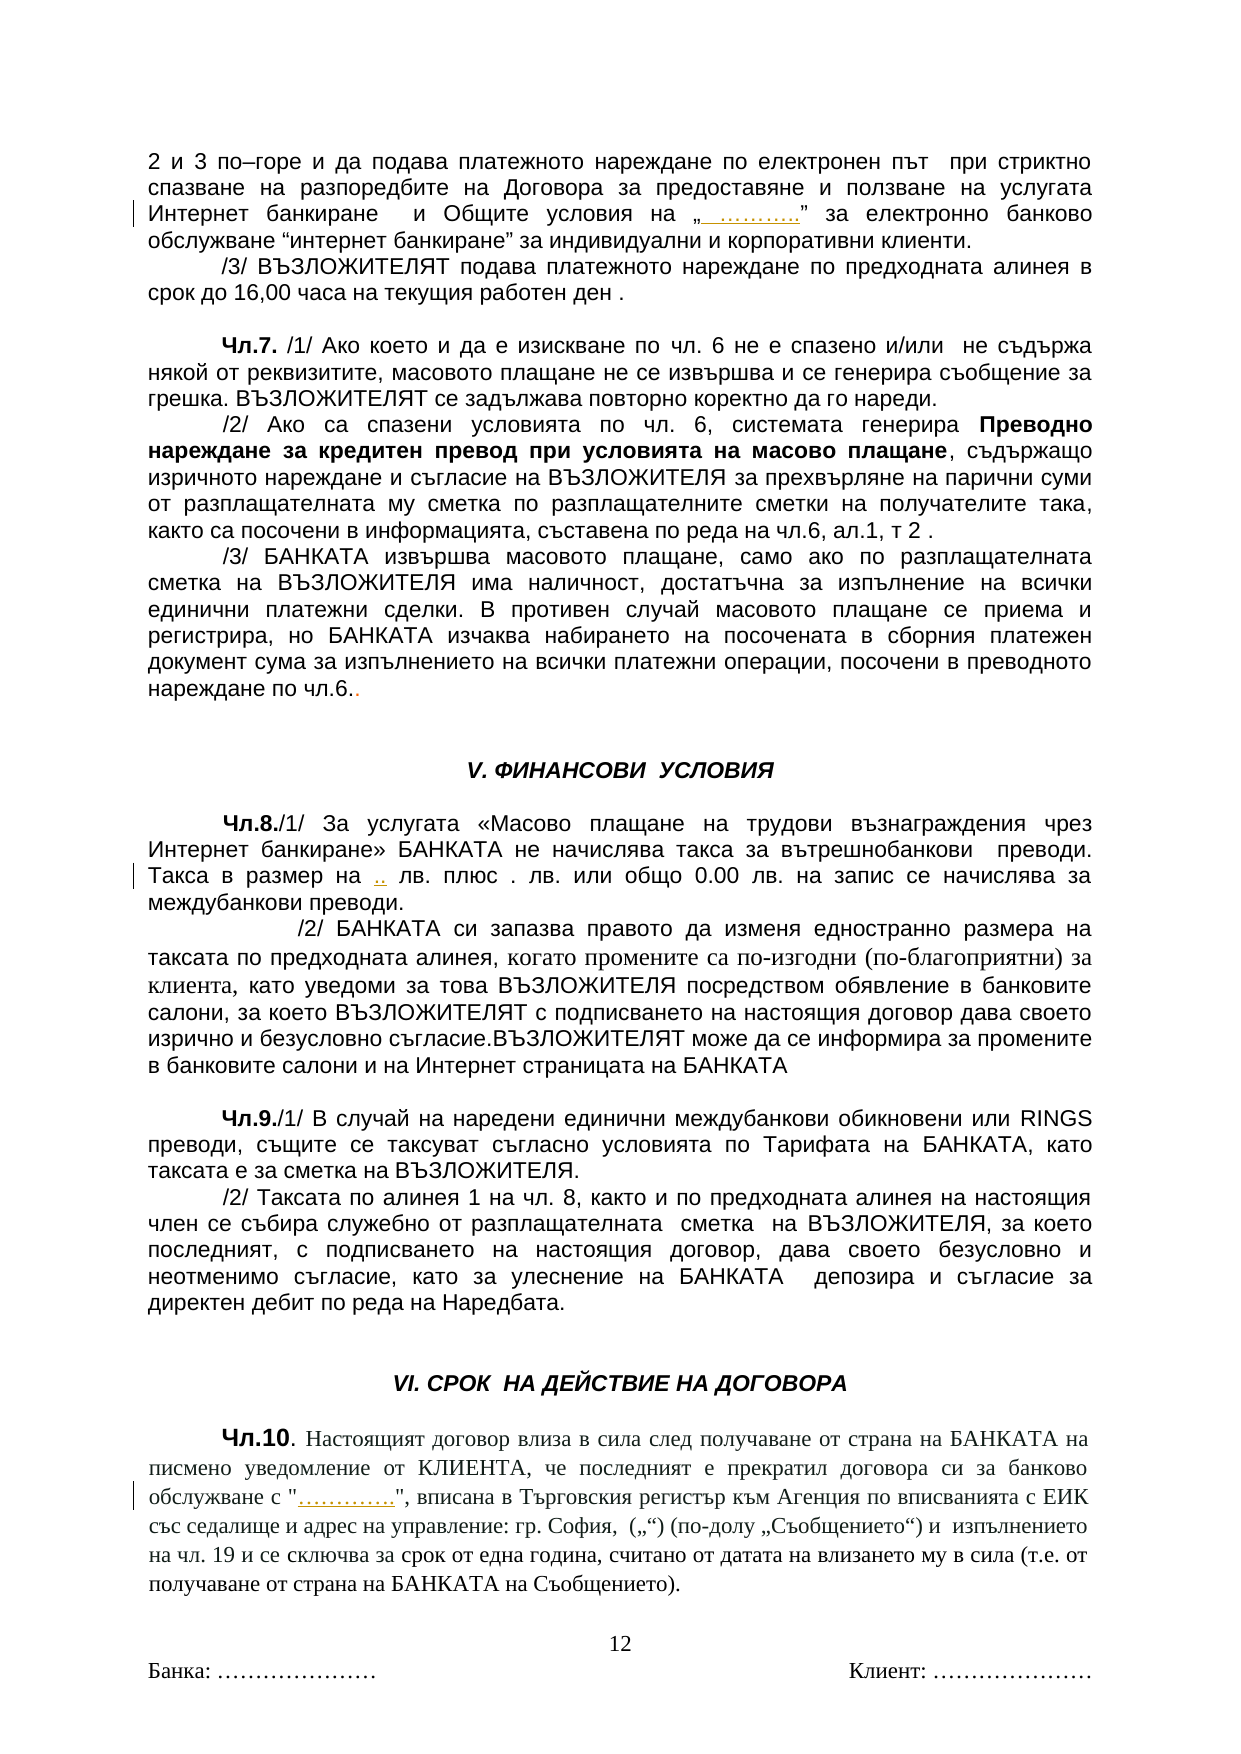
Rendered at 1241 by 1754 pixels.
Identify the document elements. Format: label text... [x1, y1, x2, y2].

text Чл.10. Настоящият договор влиза в сила след получаване от страна на БАНКАТА на писмено уведомление от КЛИЕНТА, че последният е прекратил договора си за банково обслужване с "", вписана в Търговския регистър към Агенция по вписванията с ЕИК със седалище и адрес на управление: гр. София, („“) (по-долу „Съобщението“) и изпълнението на чл. 19 и се сключва за срок от една година, считано от датата на влизането му в сила (т.е. от получаване от страна на БАНКАТА на Съобщението). [148, 1423, 1089, 1597]
text Чл.7. /1/ Ако което и да е изискване по чл. 6 не е спазено и/или не съдържа някой от реквизитите, масовото плащане не се извършва и се генерира съобщение за грешка. ВЪЗЛОЖИТЕЛЯТ се задължава повторно коректно да го нареди. [148, 332, 1093, 411]
text /3/ БАНКАТА извършва масовото плащане, само ако по разплащателната сметка на ВЪЗЛОЖИТЕЛЯ има наличност, достатъчна за изпълнение на всички единични платежни сделки. В противен случай масовото плащане се приема и регистрира, но БАНКАТА изчаква набирането на посочената в сборния платежен документ сума за изпълнението на всички платежни операции, посочени в преводното нареждане по чл.6.. [148, 543, 1093, 701]
list /2/ БАНКАТА си запазва правото да изменя едностранно размера на таксата по предходната алинея, когато промените са по-изгодни (по-благоприятни) за клиента, като уведоми за това ВЪЗЛОЖИТЕЛЯ посредством обявление в банковите салони, за което ВЪЗЛОЖИТЕЛЯТ с подписването на настоящия договор дава своето изрично и безусловно съгласие.ВЪЗЛОЖИТЕЛЯТ може да се информира за промените в банковите салони и на Интернет страницата на БАНКАТА [148, 915, 1093, 1078]
text Чл.8./1/ За услугата «Масово плащане на трудови възнаграждения чрез Интернет банкиране» БАНКАТА не начислява такса за вътрешнобанкови преводи. Такса в размер на лв. плюс . лв. или общо 0.00 лв. на запис се начислява за междубанкови преводи. [148, 810, 1093, 915]
text /2/ Таксата по алинея 1 на чл. 8, както и по предходната алинея на настоящия член се събира служебно от разплащателната сметка на ВЪЗЛОЖИТЕЛЯ, за което последният, с подписването на настоящия договор, дава своето безусловно и неотменимо съгласие, като за улеснение на БАНКАТА депозира и съгласие за директен дебит по реда на Наредбата. [148, 1183, 1093, 1315]
text /2/ Ако са спазени условията по чл. 6, системата генерира Преводно нареждане за кредитен превод при условията на масово плащане, съдържащо изричното нареждане и съгласие на ВЪЗЛОЖИТЕЛЯ за прехвърляне на парични суми от разплащателната му сметка по разплащателните сметки на получателите така, както са посочени в информацията, съставена по реда на чл.6, ал.1, т 2 . [148, 411, 1093, 543]
text /3/ ВЪЗЛОЖИТЕЛЯТ подава платежното нареждане по предходната алинея в срок до 16,00 часа на текущия работен ден . [148, 253, 1093, 306]
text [148, 148, 1093, 253]
text Чл.9./1/ В случай на наредени единични междубанкови обикновени или RINGS преводи, същите се таксуват съгласно условията по Тарифата на БАНКАТА, като таксата е за сметка на ВЪЗЛОЖИТЕЛЯ. [148, 1104, 1093, 1183]
text VІ. СРОК НА ДЕЙСТВИЕ НА ДОГОВОРА [148, 1370, 1093, 1397]
text V. ФИНАНСОВИ УСЛОВИЯ [148, 757, 1093, 783]
